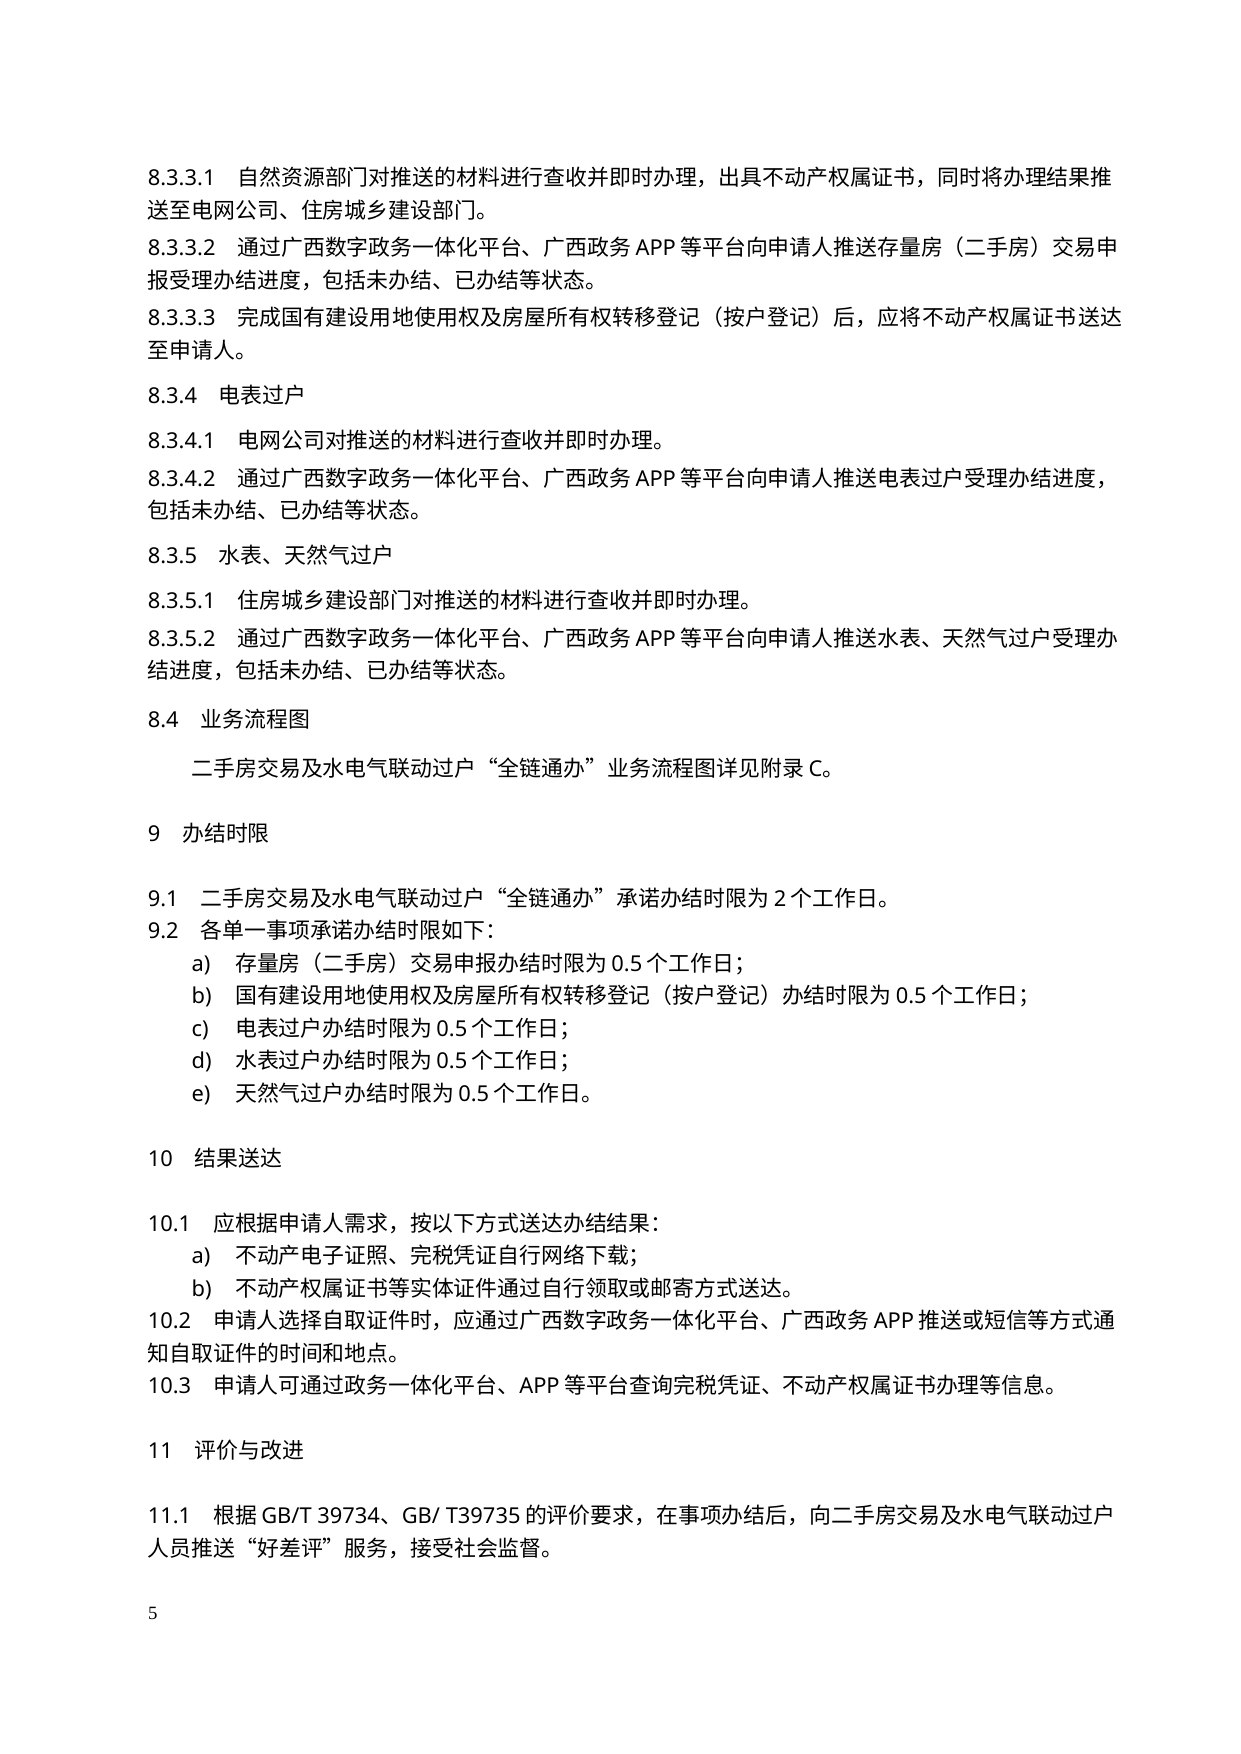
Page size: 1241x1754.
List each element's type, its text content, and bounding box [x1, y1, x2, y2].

text 申请人选择自取证件时，应通过广西数字政务一体化平台、广西政务APP推送或短信等方式通知自取证件的时间和地点。 [148, 1303, 1122, 1368]
list 电表过户办结时限为0.5个工作日； [191, 1011, 1122, 1043]
list 国有建设用地使用权及房屋所有权转移登记（按户登记）办结时限为0.5个工作日； [191, 978, 1122, 1011]
text 根据GB/T 39734、GB/ T39735的评价要求，在事项办结后，向二手房交易及水电气联动过户人员推送“好差评”服务，接受社会监督。 [148, 1498, 1122, 1563]
list 存量房（二手房）交易申报办结时限为0.5个工作日； [191, 946, 1122, 978]
text 申请人可通过政务一体化平台、APP等平台查询完税凭证、不动产权属证书办理等信息。 [148, 1368, 1122, 1401]
text 二手房交易及水电气联动过户“全链通办”承诺办结时限为2个工作日。 [148, 881, 1122, 913]
list 不动产权属证书等实体证件通过自行领取或邮寄方式送达。 [191, 1271, 1122, 1303]
text 结果送达 [148, 1141, 1122, 1173]
list 完成国有建设用地使用权及房屋所有权转移登记（按户登记）后，应将不动产权属证书送达至申请人。 [148, 300, 1122, 365]
text 住房城乡建设部门对推送的材料进行查收并即时办理。 [148, 583, 1122, 615]
text 电网公司对推送的材料进行查收并即时办理。 [148, 423, 1122, 455]
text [148, 230, 1122, 295]
text 应根据申请人需求，按以下方式送达办结结果： [148, 1206, 1122, 1238]
list 天然气过户办结时限为0.5个工作日。 [191, 1076, 1122, 1108]
list 不动产电子证照、完税凭证自行网络下载； [191, 1238, 1122, 1271]
text 办结时限 [148, 816, 1122, 848]
text 评价与改进 [148, 1433, 1122, 1466]
list 水表过户办结时限为0.5个工作日； [191, 1043, 1122, 1076]
text 通过广西数字政务一体化平台、广西政务APP等平台向申请人推送水表、天然气过户受理办结进度，包括未办结、已办结等状态。 [148, 621, 1122, 686]
list 电表过户 [148, 378, 1122, 410]
text 自然资源部门对推送的材料进行查收并即时办理，出具不动产权属证书，同时将办理结果推送至电网公司、住房城乡建设部门。 [148, 160, 1122, 225]
list 水表、天然气过户 [148, 538, 1122, 570]
text 通过广西数字政务一体化平台、广西政务APP等平台向申请人推送电表过户受理办结进度，包括未办结、已办结等状态。 [148, 460, 1122, 525]
text 业务流程图 [148, 702, 1122, 734]
text 二手房交易及水电气联动过户“全链通办”业务流程图详见附录C。 [148, 751, 1122, 783]
text 各单一事项承诺办结时限如下： [148, 913, 1122, 946]
